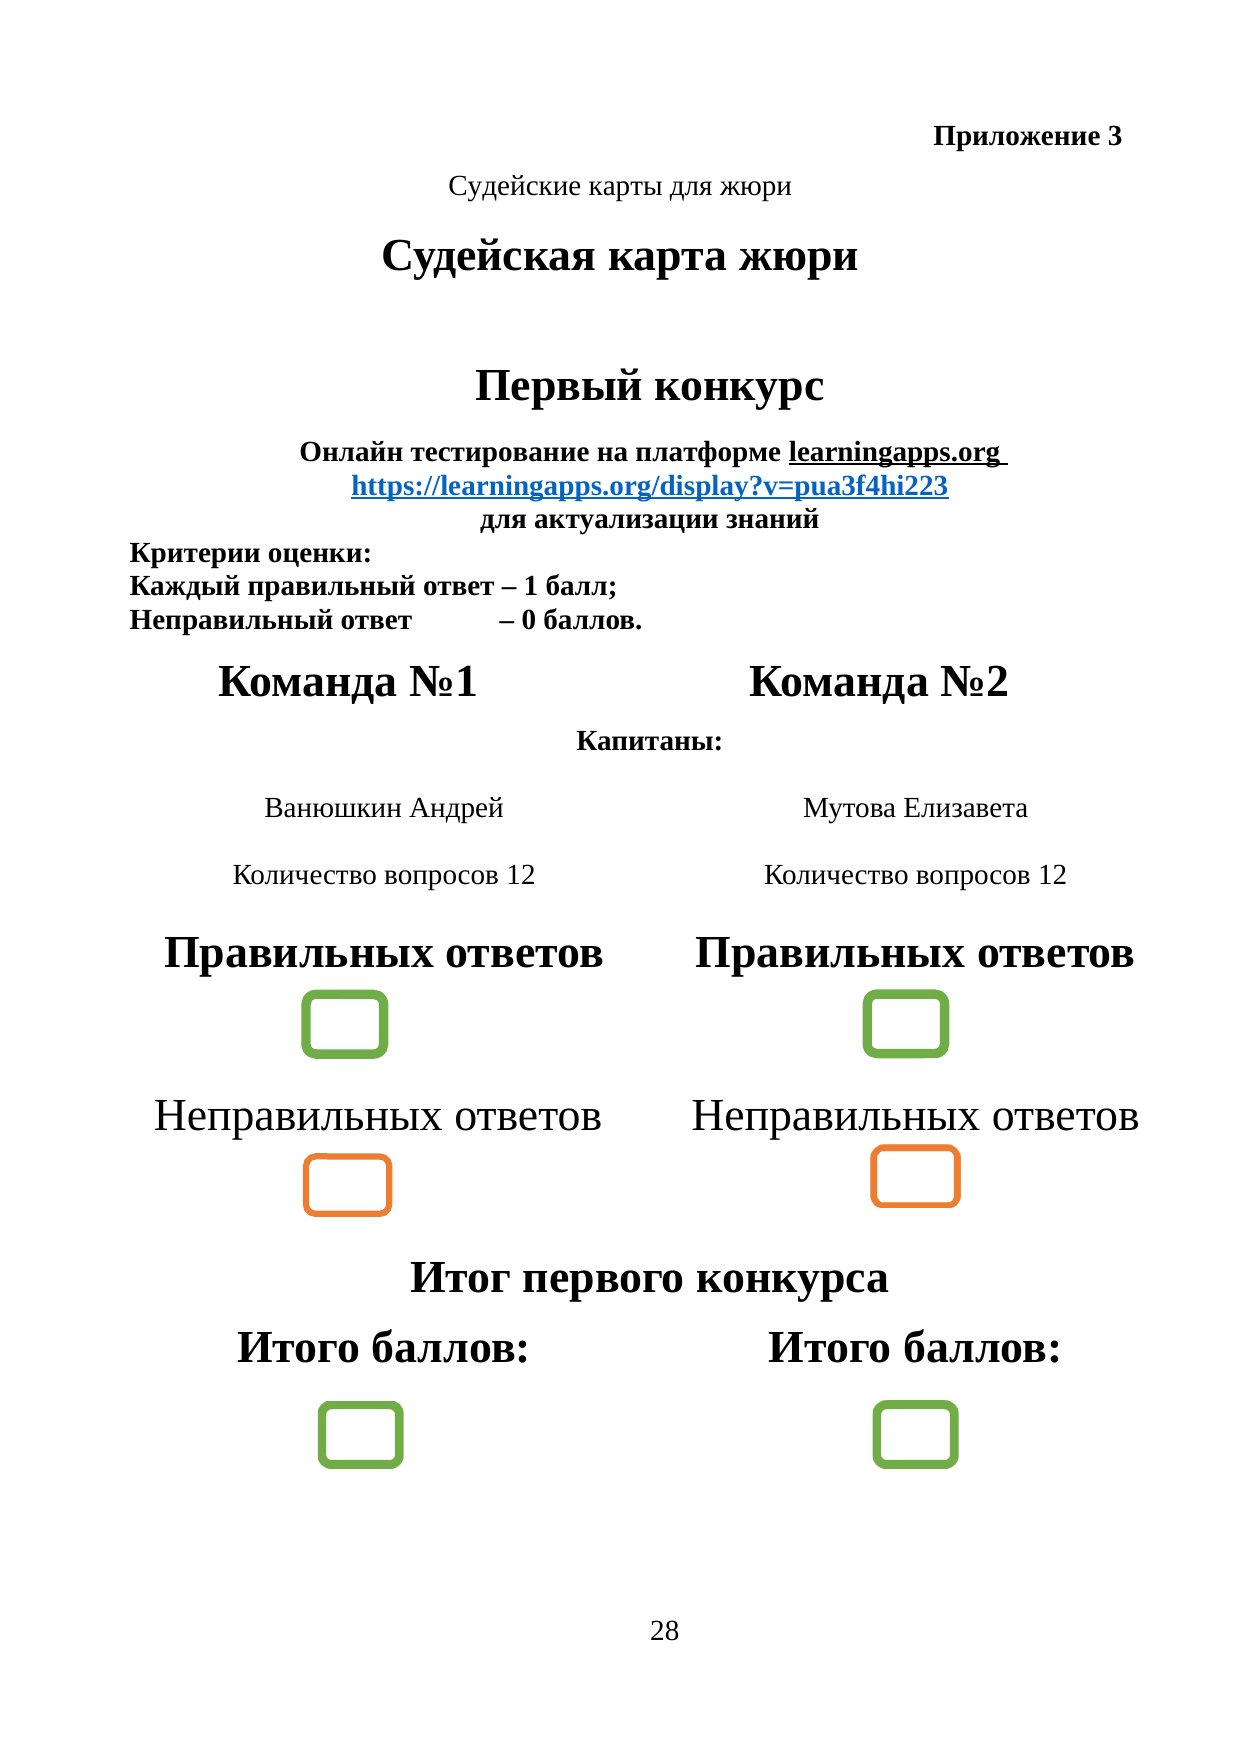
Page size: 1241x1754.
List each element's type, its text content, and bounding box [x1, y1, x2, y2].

table_cell Количество вопросов 12 [650, 857, 1181, 924]
subtitle Приложение 3 [118, 118, 1122, 152]
table_header Первый конкурс Онлайн тестирование на платформе learningapps.org https://learningapps.org/display?v=pua3f4hi223 для актуализации знаний [118, 358, 1181, 535]
text Судейские карты для жюри [118, 168, 1122, 202]
table_cell Количество вопросов 12 [118, 857, 650, 924]
table_cell Правильных ответов [118, 924, 650, 1087]
text Судейская карта жюри [118, 228, 1122, 281]
table_cell Неправильных ответов [650, 1087, 1181, 1250]
table_cell Итого баллов: [118, 1319, 650, 1494]
picture [317, 1401, 404, 1469]
table_cell Команда №2 [650, 654, 1181, 723]
table_cell Мутова Елизавета [650, 790, 1181, 857]
table_cell Ванюшкин Андрей [118, 790, 650, 857]
table_cell Капитаны: [118, 723, 1181, 790]
table_cell Итого баллов: [650, 1319, 1181, 1494]
picture [870, 1144, 962, 1208]
table_cell Неправильных ответов [118, 1087, 650, 1250]
table_cell Команда №1 [118, 654, 650, 723]
table_cell Критерии оценки: Каждый правильный ответ – 1 балл; Неправильный ответ – 0 баллов. [118, 535, 1181, 654]
table_cell Правильных ответов [650, 924, 1181, 1087]
table_cell Итог первого конкурса [118, 1250, 1181, 1319]
picture [872, 1400, 959, 1469]
